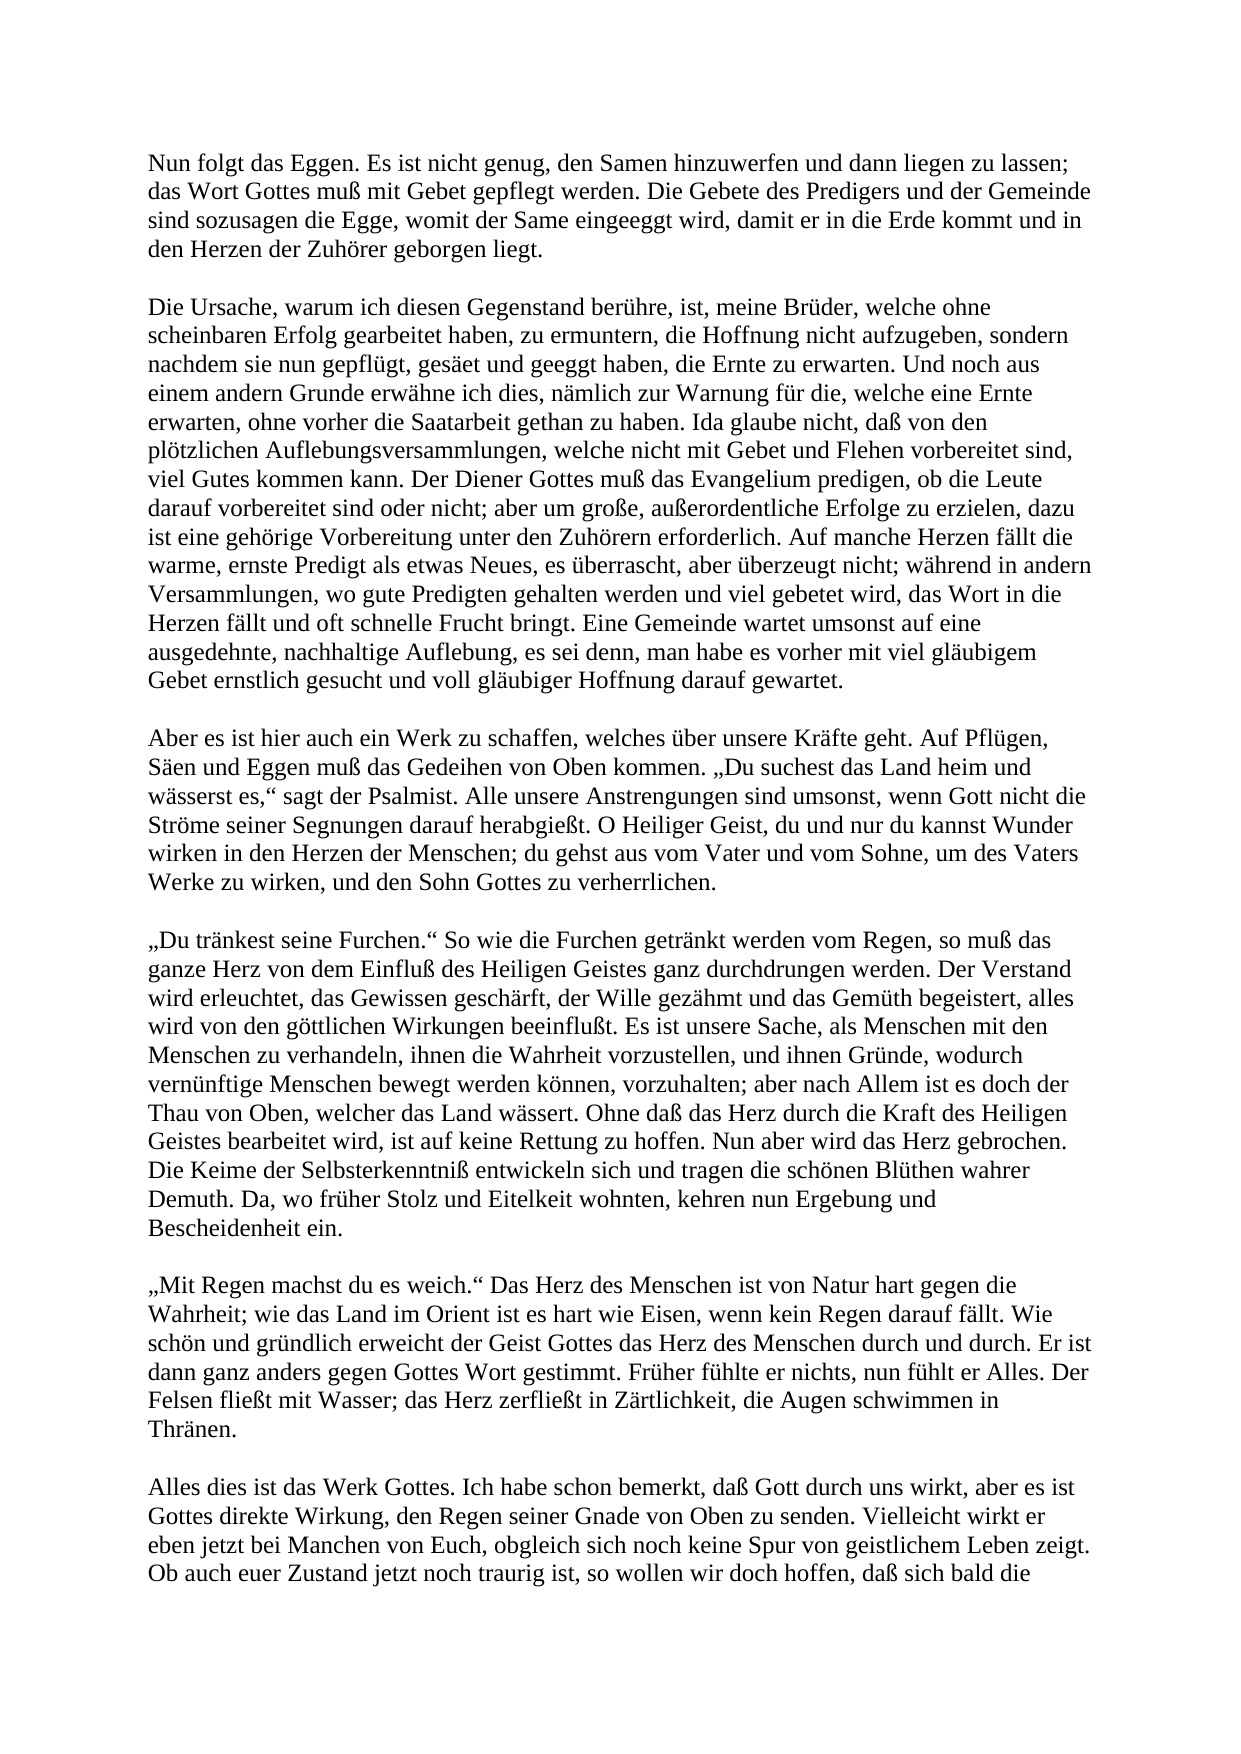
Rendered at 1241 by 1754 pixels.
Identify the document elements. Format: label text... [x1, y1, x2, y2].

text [148, 1472, 1093, 1587]
text Nun folgt das Eggen. Es ist nicht genug, den Samen hinzuwerfen und dann liegen zu lassen; das Wort Gottes muß mit Gebet gepflegt werden. Die Gebete des Predigers und der Gemeinde sind sozusagen die Egge, womit der Same eingeeggt wird, damit er in die Erde kommt und in den Herzen der Zuhörer geborgen liegt. [148, 148, 1093, 263]
text Aber es ist hier auch ein Werk zu schaffen, welches über unsere Kräfte geht. Auf Pflügen, Säen und Eggen muß das Gedeihen von Oben kommen. „Du suchest das Land heim und wässerst es,“ sagt der Psalmist. Alle unsere Anstrengungen sind umsonst, wenn Gott nicht die Ströme seiner Segnungen darauf herabgießt. O Heiliger Geist, du und nur du kannst Wunder wirken in den Herzen der Menschen; du gehst aus vom Vater und vom Sohne, um des Vaters Werke zu wirken, und den Sohn Gottes zu verherrlichen. [148, 723, 1093, 896]
text Die Ursache, warum ich diesen Gegenstand berühre, ist, meine Brüder, welche ohne scheinbaren Erfolg gearbeitet haben, zu ermuntern, die Hoffnung nicht aufzugeben, sondern nachdem sie nun gepflügt, gesäet und geeggt haben, die Ernte zu erwarten. Und noch aus einem andern Grunde erwähne ich dies, nämlich zur Warnung für die, welche eine Ernte erwarten, ohne vorher die Saatarbeit gethan zu haben. Ida glaube nicht, daß von den plötzlichen Auflebungsversammlungen, welche nicht mit Gebet und Flehen vorbereitet sind, viel Gutes kommen kann. Der Diener Gottes muß das Evangelium predigen, ob die Leute darauf vorbereitet sind oder nicht; aber um große, außerordentliche Erfolge zu erzielen, dazu ist eine gehörige Vorbereitung unter den Zuhörern erforderlich. Auf manche Herzen fällt die warme, ernste Predigt als etwas Neues, es überrascht, aber überzeugt nicht; während in andern Versammlungen, wo gute Predigten gehalten werden und viel gebetet wird, das Wort in die Herzen fällt und oft schnelle Frucht bringt. Eine Gemeinde wartet umsonst auf eine ausgedehnte, nachhaltige Auflebung, es sei denn, man habe es vorher mit viel gläubigem Gebet ernstlich gesucht und voll gläubiger Hoffnung darauf gewartet. [148, 292, 1093, 694]
text „Mit Regen machst du es weich.“ Das Herz des Menschen ist von Natur hart gegen die Wahrheit; wie das Land im Orient ist es hart wie Eisen, wenn kein Regen darauf fällt. Wie schön und gründlich erweicht der Geist Gottes das Herz des Menschen durch und durch. Er ist dann ganz anders gegen Gottes Wort gestimmt. Früher fühlte er nichts, nun fühlt er Alles. Der Felsen fließt mit Wasser; das Herz zerfließt in Zärtlichkeit, die Augen schwimmen in Thränen. [148, 1271, 1093, 1443]
text „Du tränkest seine Furchen.“ So wie die Furchen getränkt werden vom Regen, so muß das ganze Herz von dem Einfluß des Heiligen Geistes ganz durchdrungen werden. Der Verstand wird erleuchtet, das Gewissen geschärft, der Wille gezähmt und das Gemüth begeistert, alles wird von den göttlichen Wirkungen beeinflußt. Es ist unsere Sache, als Menschen mit den Menschen zu verhandeln, ihnen die Wahrheit vorzustellen, und ihnen Gründe, wodurch vernünftige Menschen bewegt werden können, vorzuhalten; aber nach Allem ist es doch der Thau von Oben, welcher das Land wässert. Ohne daß das Herz durch die Kraft des Heiligen Geistes bearbeitet wird, ist auf keine Rettung zu hoffen. Nun aber wird das Herz gebrochen. Die Keime der Selbsterkenntniß entwickeln sich und tragen die schönen Blüthen wahrer Demuth. Da, wo früher Stolz und Eitelkeit wohnten, kehren nun Ergebung und Bescheidenheit ein. [148, 925, 1093, 1241]
